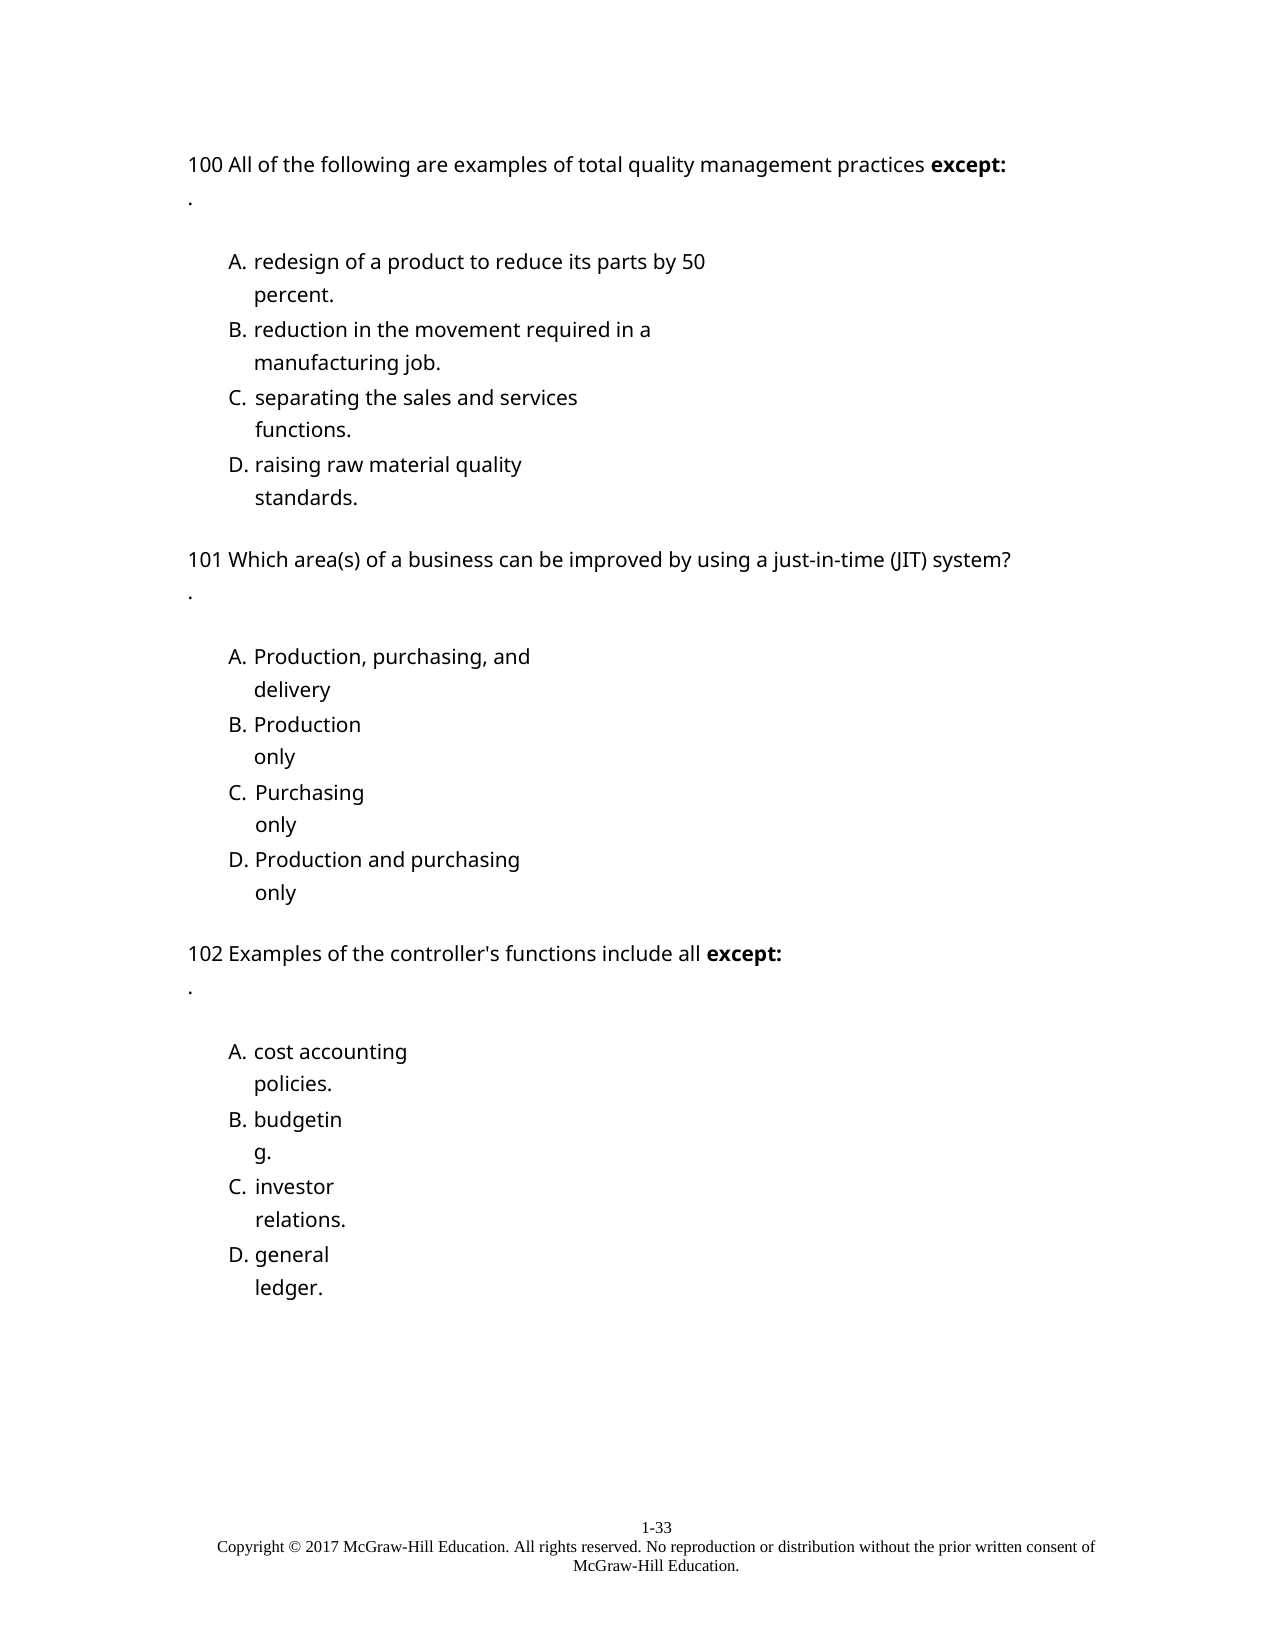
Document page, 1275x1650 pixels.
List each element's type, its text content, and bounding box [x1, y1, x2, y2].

table_header Which area(s) of a business can be improved by using a just-in-time (JIT) system? [228, 545, 1125, 910]
table_header All of the following are examples of total quality management practices except: [228, 150, 1125, 516]
table_header 101. [188, 545, 228, 910]
table_header 100. [188, 150, 228, 516]
table_header Examples of the controller's functions include all except: [228, 940, 1125, 1305]
table_header 102. [188, 940, 228, 1305]
